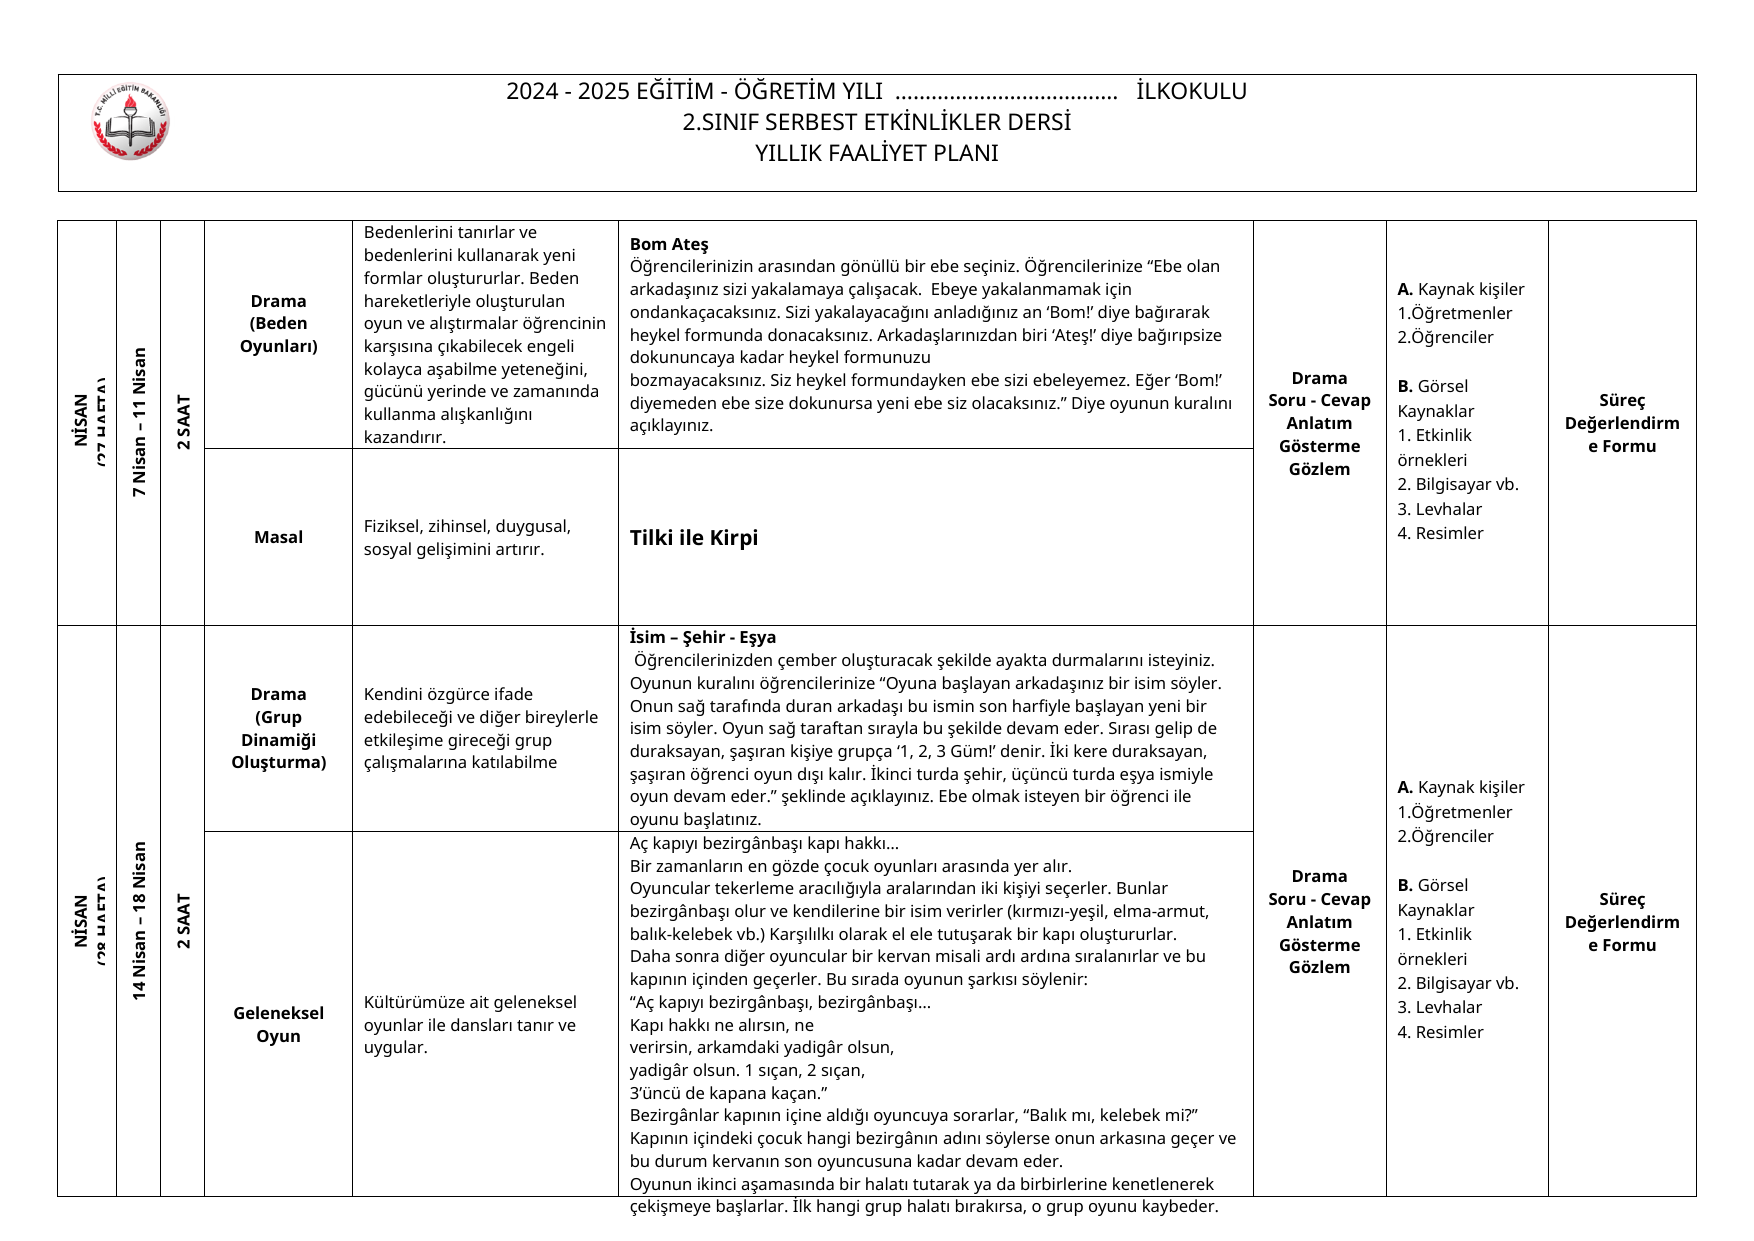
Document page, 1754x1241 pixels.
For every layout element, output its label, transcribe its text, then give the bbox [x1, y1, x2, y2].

table_cell Fiziksel, zihinsel, duygusal, sosyal gelişimini artırır. [353, 449, 618, 625]
table_cell NİSAN (28.HAFTA) [58, 626, 116, 1196]
table_cell Aç kapıyı bezirgânbaşı kapı hakkı… Bir zamanların en gözde çocuk oyunları arasında yer alır. Oyuncular tekerleme aracılığıyla aralarından iki kişiyi seçerler. Bunlar bezirgânbaşı olur ve kendilerine bir isim verirler (kırmızı-yeşil, elma-armut, balık-kelebek vb.) Karşılılkı olarak el ele tutuşarak bir kapı oluştururlar. Daha sonra diğer oyuncular bir kervan misali ardı ardına sıralanırlar ve bu kapının içinden geçerler. Bu sırada oyunun şarkısı söylenir: “Aç kapıyı bezirgânbaşı, bezirgânbaşı… Kapı hakkı ne alırsın, ne verirsin, arkamdaki yadigâr olsun, yadigâr olsun. 1 sıçan, 2 sıçan, 3’üncü de kapana kaçan.” Bezirgânlar kapının içine aldığı oyuncuya sorarlar, “Balık mı, kelebek mi?” Kapının içindeki çocuk hangi bezirgânın adını söylerse onun arkasına geçer ve bu durum kervanın son oyuncusuna kadar devam eder. Oyunun ikinci aşamasında bir halatı tutarak ya da birbirlerine kenetlenerek çekişmeye başlarlar. İlk hangi grup halatı bırakırsa, o grup oyunu kaybeder. [619, 832, 1253, 1196]
table_header Bedenlerini tanırlar ve bedenlerini kullanarak yeni formlar oluştururlar. Beden hareketleriyle oluşturulan oyun ve alıştırmalar öğrencinin karşısına çıkabilecek engeli kolayca aşabilme yeteneğini, gücünü yerinde ve zamanında kullanma alışkanlığını kazandırır. [353, 221, 618, 448]
table_cell A. Kaynak kişiler 1.Öğretmenler 2.Öğrenciler B. Görsel Kaynaklar 1. Etkinlik örnekleri 2. Bilgisayar vb. 3. Levhalar 4. Resimler [1387, 626, 1548, 1196]
table_cell 2 SAAT [161, 626, 204, 1196]
table_cell Masal [205, 449, 352, 625]
table_header Süreç Değerlendirme Formu [1549, 221, 1696, 625]
table_header NİSAN (27.HAFTA) [58, 221, 116, 625]
table_cell Kendini özgürce ifade edebileceği ve diğer bireylerle etkileşime gireceği grup çalışmalarına katılabilme [353, 626, 618, 831]
table_header Drama Soru - Cevap Anlatım Gösterme Gözlem [1254, 221, 1386, 625]
table_header 2 SAAT [161, 221, 204, 625]
table_header Bom Ateş Öğrencilerinizin arasından gönüllü bir ebe seçiniz. Öğrencilerinize “Ebe olan arkadaşınız sizi yakalamaya çalışacak. Ebeye yakalanmamak için ondankaçacaksınız. Sizi yakalayacağını anladığınız an ‘Bom!’ diye bağırarak heykel formunda donacaksınız. Arkadaşlarınızdan biri ‘Ateş!’ diye bağırıpsize dokununcaya kadar heykel formunuzu bozmayacaksınız. Siz heykel formundayken ebe sizi ebeleyemez. Eğer ‘Bom!’ diyemeden ebe size dokunursa yeni ebe siz olacaksınız.” Diye oyunun kuralını açıklayınız. [619, 221, 1253, 448]
picture [85, 77, 175, 167]
table_header 7 Nisan – 11 Nisan [117, 221, 160, 625]
table_cell Kültürümüze ait geleneksel oyunlar ile dansları tanır ve uygular. [353, 832, 618, 1196]
table_cell Drama Soru - Cevap Anlatım Gösterme Gözlem [1254, 626, 1386, 1196]
table_cell İsim – Şehir - Eşya Öğrencilerinizden çember oluşturacak şekilde ayakta durmalarını isteyiniz. Oyunun kuralını öğrencilerinize “Oyuna başlayan arkadaşınız bir isim söyler. Onun sağ tarafında duran arkadaşı bu ismin son harfiyle başlayan yeni bir isim söyler. Oyun sağ taraftan sırayla bu şekilde devam eder. Sırası gelip de duraksayan, şaşıran kişiye grupça ‘1, 2, 3 Güm!’ denir. İki kere duraksayan, şaşıran öğrenci oyun dışı kalır. İkinci turda şehir, üçüncü turda eşya ismiyle oyun devam eder.” şeklinde açıklayınız. Ebe olmak isteyen bir öğrenci ile oyunu başlatınız. [619, 626, 1253, 831]
table_cell Tilki ile Kirpi [619, 449, 1253, 625]
table_header A. Kaynak kişiler 1.Öğretmenler 2.Öğrenciler B. Görsel Kaynaklar 1. Etkinlik örnekleri 2. Bilgisayar vb. 3. Levhalar 4. Resimler [1387, 221, 1548, 625]
table_cell Geleneksel Oyun [205, 832, 352, 1196]
table_cell Süreç Değerlendirme Formu [1549, 626, 1696, 1196]
table_header Drama (Beden Oyunları) [205, 221, 352, 448]
table_cell 14 Nisan – 18 Nisan [117, 626, 160, 1196]
table_cell Drama (Grup Dinamiği Oluşturma) [205, 626, 352, 831]
